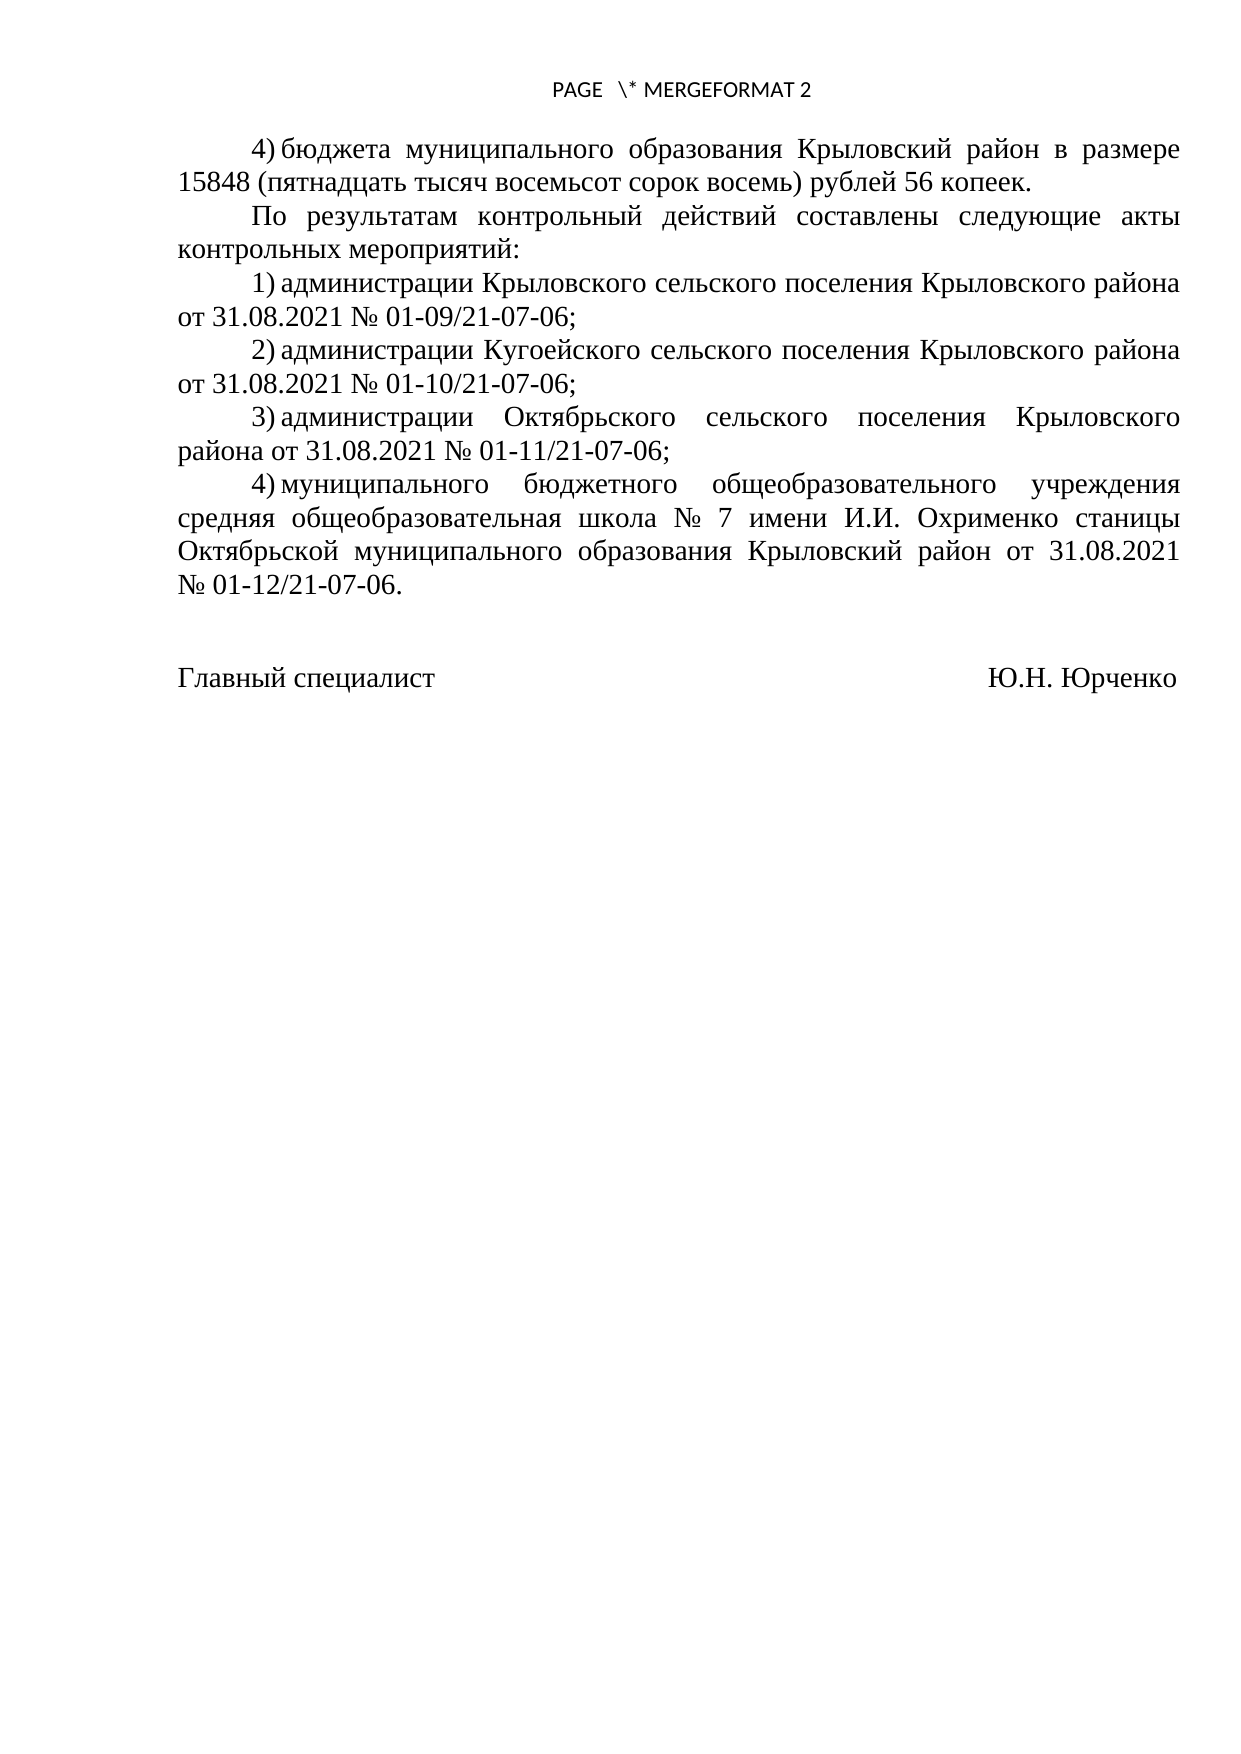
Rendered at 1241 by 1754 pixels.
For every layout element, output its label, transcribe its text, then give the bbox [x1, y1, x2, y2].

list бюджета муниципального образования Крыловский район в размере 15848 (пятнадцать тысяч восемьсот сорок восемь) рублей 56 копеек. [177, 131, 1181, 198]
list администрации Октябрьского сельского поселения Крыловского района от 31.08.2021 № 01-11/21-07-06; [177, 399, 1181, 466]
list муниципального бюджетного общеобразовательного учреждения средняя общеобразовательная школа № 7 имени И.И. Охрименко станицы Октябрьской муниципального образования Крыловский район от 31.08.2021 № 01-12/21-07-06. [177, 466, 1181, 601]
text Главный специалист Ю.Н. Юрченко [177, 660, 1181, 693]
text По результатам контрольный действий составлены следующие акты контрольных мероприятий: [177, 198, 1181, 265]
list администрации Крыловского сельского поселения Крыловского района от 31.08.2021 № 01-09/21-07-06; [177, 265, 1181, 332]
list администрации Кугоейского сельского поселения Крыловского района от 31.08.2021 № 01-10/21-07-06; [177, 332, 1181, 399]
